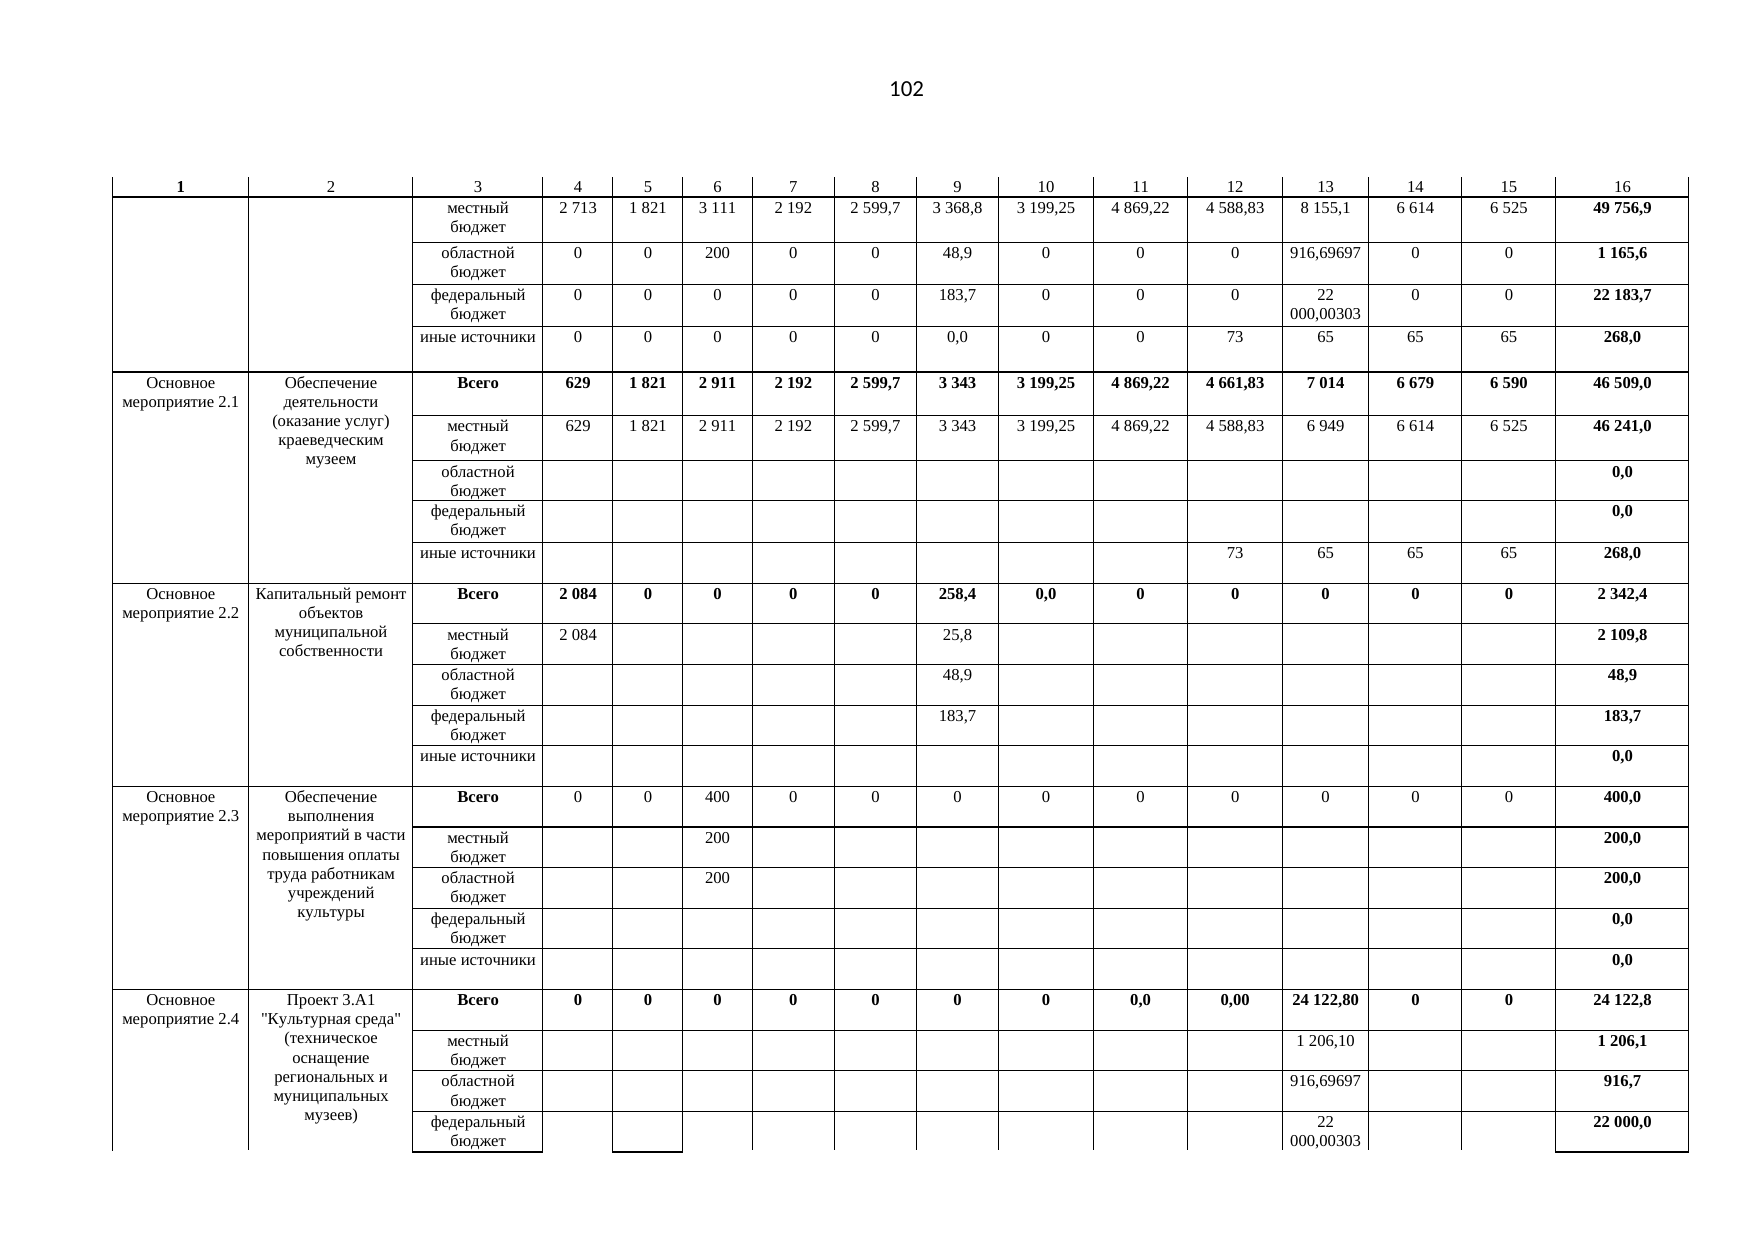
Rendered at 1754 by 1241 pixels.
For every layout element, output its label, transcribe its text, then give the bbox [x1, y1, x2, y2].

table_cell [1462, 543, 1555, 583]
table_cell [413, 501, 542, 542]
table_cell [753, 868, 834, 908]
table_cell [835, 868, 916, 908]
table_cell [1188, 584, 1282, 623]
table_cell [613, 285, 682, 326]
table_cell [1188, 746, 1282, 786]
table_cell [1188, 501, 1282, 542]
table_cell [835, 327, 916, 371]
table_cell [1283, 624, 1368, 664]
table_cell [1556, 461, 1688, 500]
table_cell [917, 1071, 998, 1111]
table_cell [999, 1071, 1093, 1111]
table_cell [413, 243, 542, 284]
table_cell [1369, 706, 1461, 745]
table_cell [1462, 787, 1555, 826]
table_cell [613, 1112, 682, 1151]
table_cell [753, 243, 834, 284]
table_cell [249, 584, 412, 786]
table_header 4 [543, 177, 612, 196]
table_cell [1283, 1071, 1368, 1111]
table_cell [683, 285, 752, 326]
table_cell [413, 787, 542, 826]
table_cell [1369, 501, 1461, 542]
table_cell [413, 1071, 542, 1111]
table_header 6 [683, 177, 752, 196]
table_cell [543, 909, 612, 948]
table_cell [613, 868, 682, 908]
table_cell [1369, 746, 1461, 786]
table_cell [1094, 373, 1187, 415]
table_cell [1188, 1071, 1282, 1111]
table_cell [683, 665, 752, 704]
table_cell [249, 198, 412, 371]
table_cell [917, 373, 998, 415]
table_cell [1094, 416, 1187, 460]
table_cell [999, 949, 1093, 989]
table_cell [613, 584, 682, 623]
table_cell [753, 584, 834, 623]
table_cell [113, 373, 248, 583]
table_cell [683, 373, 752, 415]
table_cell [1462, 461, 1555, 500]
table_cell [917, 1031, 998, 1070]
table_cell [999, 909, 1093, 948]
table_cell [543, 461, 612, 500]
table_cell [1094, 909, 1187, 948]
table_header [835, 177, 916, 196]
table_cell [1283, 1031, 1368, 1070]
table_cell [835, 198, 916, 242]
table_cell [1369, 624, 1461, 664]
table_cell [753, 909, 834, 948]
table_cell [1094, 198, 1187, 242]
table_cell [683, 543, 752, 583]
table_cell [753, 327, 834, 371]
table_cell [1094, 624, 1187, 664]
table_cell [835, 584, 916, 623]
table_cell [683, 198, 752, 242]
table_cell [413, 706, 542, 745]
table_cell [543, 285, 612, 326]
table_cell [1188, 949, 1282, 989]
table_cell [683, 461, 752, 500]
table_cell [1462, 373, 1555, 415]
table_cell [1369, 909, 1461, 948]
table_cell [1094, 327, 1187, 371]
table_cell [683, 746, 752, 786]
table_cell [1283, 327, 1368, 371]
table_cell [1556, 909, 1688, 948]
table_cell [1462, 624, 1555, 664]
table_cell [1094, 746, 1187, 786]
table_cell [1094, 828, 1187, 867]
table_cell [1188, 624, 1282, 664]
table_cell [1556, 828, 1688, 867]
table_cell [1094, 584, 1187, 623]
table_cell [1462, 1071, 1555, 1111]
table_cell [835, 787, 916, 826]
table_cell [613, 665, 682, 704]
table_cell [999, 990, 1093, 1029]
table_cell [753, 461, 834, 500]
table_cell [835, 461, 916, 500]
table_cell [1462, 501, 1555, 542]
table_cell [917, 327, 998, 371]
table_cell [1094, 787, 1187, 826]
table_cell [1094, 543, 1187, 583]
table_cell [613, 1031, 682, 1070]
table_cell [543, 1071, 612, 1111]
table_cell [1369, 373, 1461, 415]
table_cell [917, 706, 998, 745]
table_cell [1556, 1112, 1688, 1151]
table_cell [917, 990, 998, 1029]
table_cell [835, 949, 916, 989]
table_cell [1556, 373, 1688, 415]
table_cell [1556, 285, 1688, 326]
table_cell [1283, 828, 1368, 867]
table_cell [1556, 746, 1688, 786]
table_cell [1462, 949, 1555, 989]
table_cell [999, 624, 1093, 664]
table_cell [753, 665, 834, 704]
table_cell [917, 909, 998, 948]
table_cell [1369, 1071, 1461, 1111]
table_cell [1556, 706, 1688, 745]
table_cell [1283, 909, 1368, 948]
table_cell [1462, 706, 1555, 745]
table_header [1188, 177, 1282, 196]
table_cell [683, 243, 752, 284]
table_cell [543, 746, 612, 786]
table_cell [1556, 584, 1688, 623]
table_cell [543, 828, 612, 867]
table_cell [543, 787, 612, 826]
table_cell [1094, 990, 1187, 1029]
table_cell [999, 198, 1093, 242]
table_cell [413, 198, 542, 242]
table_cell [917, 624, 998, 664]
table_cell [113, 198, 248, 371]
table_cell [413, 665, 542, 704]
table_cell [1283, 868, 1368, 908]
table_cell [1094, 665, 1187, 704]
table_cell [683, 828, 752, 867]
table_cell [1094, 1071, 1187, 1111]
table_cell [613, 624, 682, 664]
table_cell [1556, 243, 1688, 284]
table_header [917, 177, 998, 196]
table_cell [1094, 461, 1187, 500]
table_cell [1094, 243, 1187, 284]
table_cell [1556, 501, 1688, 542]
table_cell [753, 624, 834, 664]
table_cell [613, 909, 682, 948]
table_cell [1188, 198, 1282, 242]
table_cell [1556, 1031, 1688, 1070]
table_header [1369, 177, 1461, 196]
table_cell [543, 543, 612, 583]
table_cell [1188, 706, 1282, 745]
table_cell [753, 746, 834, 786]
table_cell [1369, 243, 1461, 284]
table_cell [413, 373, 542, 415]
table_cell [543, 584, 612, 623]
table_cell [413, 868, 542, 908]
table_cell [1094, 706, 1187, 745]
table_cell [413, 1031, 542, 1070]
table_header 1 [113, 177, 248, 196]
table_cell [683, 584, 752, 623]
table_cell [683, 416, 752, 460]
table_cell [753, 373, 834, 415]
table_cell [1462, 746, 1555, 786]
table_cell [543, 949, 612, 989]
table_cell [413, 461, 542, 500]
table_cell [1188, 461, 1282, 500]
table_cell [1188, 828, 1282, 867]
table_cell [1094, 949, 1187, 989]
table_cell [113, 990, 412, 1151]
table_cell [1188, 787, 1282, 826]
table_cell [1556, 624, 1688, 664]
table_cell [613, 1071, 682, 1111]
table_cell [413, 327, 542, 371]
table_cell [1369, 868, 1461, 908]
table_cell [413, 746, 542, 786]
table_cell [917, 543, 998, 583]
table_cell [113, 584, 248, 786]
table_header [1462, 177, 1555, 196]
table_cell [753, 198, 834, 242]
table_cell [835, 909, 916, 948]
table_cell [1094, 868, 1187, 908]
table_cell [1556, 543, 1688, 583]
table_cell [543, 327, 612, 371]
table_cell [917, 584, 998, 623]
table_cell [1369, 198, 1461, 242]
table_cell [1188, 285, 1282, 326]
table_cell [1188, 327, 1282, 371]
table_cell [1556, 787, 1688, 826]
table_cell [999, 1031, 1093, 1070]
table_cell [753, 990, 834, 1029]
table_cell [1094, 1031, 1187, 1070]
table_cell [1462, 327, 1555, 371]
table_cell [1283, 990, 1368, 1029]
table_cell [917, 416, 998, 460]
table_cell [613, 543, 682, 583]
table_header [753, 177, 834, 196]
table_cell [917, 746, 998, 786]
table_header 3 [413, 177, 542, 196]
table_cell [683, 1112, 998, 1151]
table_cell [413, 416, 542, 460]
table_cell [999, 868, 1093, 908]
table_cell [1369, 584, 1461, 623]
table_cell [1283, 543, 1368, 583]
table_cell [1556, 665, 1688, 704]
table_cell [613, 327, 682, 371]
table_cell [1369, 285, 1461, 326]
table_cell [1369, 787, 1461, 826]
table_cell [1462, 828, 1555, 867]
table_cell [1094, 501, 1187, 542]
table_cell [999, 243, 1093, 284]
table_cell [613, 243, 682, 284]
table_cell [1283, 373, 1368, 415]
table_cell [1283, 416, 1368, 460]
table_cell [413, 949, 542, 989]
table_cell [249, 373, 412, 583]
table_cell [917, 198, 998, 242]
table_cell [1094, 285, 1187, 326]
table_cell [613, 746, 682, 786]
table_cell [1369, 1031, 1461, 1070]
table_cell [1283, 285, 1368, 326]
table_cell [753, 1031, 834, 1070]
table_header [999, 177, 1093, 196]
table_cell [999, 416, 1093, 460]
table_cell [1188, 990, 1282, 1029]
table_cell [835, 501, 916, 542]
table_header 2 [249, 177, 412, 196]
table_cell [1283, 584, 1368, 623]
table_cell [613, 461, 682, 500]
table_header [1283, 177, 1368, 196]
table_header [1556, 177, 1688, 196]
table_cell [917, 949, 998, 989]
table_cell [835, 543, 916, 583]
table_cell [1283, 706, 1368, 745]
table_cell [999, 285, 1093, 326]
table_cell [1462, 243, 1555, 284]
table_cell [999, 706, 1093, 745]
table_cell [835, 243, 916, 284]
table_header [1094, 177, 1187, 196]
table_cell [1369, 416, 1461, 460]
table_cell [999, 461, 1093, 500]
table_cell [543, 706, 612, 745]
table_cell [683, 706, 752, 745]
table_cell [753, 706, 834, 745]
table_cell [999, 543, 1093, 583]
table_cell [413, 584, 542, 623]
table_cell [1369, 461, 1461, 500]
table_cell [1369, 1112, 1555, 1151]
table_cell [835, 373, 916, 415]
table_header 5 [613, 177, 682, 196]
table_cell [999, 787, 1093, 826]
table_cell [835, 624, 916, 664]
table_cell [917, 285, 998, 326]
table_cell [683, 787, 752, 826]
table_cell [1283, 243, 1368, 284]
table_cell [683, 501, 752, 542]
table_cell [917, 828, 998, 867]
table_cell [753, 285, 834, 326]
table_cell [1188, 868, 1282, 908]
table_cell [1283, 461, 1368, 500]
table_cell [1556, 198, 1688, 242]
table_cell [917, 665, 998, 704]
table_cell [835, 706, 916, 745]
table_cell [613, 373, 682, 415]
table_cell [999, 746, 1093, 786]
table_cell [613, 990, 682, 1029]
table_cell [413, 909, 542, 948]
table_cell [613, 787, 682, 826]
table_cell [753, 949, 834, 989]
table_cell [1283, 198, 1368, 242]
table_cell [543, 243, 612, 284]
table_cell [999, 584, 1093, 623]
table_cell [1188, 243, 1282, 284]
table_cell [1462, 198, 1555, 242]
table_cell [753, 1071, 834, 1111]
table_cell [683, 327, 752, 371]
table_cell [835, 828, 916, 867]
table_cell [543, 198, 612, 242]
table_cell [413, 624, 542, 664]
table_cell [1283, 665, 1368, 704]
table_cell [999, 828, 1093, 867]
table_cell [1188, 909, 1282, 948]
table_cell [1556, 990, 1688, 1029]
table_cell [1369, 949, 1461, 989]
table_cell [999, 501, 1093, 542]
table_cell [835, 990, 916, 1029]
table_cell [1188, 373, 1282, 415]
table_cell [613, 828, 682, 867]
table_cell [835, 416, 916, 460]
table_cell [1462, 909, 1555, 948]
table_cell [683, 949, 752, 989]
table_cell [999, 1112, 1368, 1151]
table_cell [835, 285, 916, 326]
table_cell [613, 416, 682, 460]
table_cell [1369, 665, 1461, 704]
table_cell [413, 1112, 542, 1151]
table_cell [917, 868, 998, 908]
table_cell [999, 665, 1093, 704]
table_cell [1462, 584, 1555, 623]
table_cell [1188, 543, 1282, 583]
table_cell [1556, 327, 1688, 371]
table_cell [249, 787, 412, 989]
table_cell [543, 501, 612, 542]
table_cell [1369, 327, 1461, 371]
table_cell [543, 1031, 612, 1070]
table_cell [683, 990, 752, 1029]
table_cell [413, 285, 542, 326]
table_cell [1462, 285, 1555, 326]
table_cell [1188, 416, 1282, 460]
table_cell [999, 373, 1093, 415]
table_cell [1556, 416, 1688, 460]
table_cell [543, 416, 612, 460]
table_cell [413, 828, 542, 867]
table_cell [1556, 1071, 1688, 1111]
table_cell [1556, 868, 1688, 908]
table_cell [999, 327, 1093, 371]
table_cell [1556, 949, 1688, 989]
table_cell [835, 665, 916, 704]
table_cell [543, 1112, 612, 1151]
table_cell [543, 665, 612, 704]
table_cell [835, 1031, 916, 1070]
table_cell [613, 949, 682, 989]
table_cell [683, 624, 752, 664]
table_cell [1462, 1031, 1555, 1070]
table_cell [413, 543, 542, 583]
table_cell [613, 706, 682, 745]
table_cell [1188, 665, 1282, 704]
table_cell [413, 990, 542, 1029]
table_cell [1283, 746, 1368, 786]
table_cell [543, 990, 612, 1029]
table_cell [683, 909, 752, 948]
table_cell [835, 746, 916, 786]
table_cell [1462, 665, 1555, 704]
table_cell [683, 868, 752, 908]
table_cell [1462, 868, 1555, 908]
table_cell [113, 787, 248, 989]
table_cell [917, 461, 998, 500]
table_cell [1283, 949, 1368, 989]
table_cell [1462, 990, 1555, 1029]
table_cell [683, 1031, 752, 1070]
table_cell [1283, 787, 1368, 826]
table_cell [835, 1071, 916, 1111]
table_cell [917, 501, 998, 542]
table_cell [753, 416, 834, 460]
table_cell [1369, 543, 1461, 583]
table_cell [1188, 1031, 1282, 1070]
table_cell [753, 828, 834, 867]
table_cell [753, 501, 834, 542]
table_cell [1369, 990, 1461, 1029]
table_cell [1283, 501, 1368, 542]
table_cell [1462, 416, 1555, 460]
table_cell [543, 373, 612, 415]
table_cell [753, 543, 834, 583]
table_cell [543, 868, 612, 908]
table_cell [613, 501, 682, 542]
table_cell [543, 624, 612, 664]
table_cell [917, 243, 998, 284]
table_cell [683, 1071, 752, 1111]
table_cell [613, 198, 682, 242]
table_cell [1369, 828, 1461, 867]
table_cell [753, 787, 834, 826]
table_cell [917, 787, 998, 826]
